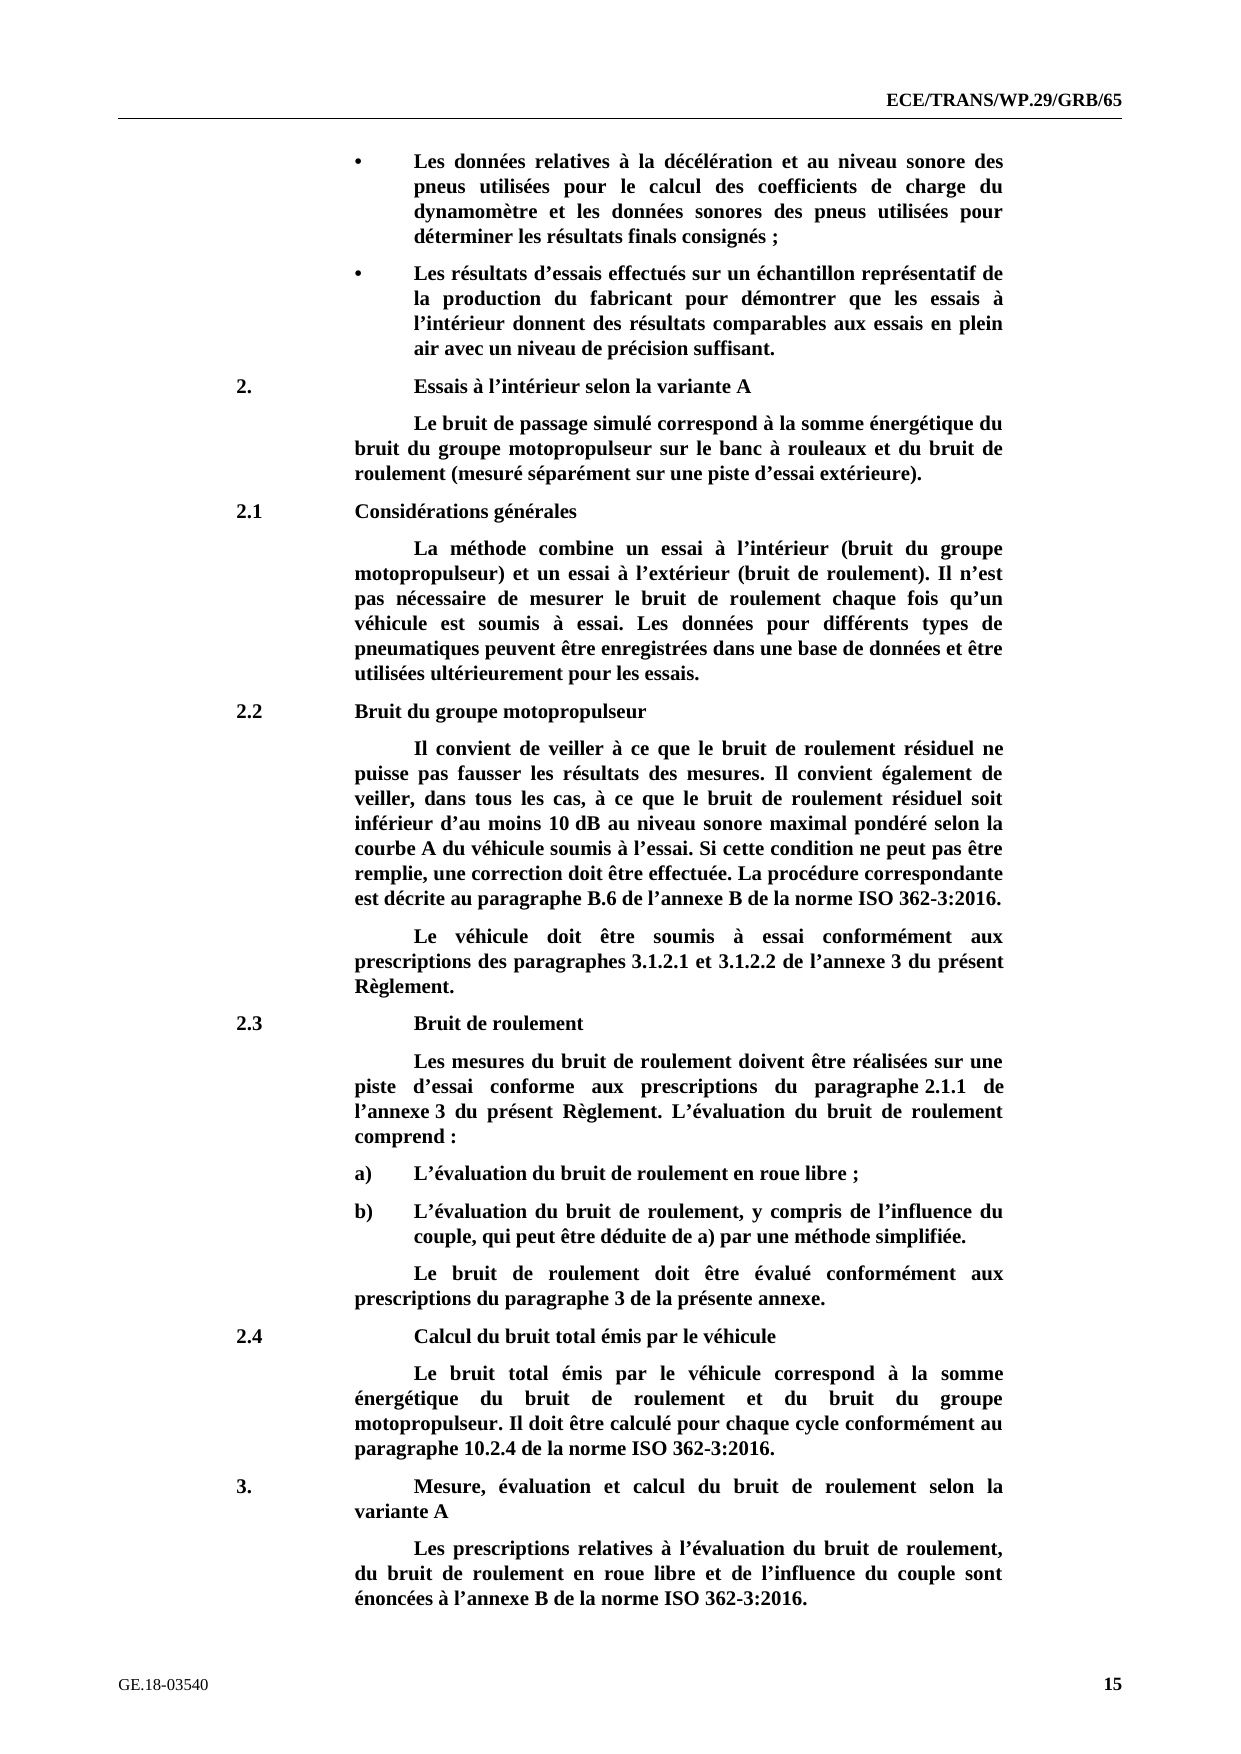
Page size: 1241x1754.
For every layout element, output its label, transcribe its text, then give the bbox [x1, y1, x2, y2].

text a) L’évaluation du bruit de roulement en roue libre ; [354, 1160, 1004, 1185]
text Les données relatives à la décélération et au niveau sonore des pneus utilisées pour le calcul des coefficients de charge du dynamomètre et les données sonores des pneus utilisées pour déterminer les résultats finals consignés ; [354, 148, 1004, 248]
text Les prescriptions relatives à l’évaluation du bruit de roulement, du bruit de roulement en roue libre et de l’influence du couple sont énoncées à l’annexe B de la norme ISO 362-3:2016. [354, 1535, 1004, 1610]
text Les résultats d’essais effectués sur un échantillon représentatif de la production du fabricant pour démontrer que les essais à l’intérieur donnent des résultats comparables aux essais en plein air avec un niveau de précision suffisant. [354, 260, 1004, 360]
text Le bruit de passage simulé correspond à la somme énergétique du bruit du groupe motopropulseur sur le banc à rouleaux et du bruit de roulement (mesuré séparément sur une piste d’essai extérieure). [354, 410, 1004, 485]
text La méthode combine un essai à l’intérieur (bruit du groupe motopropulseur) et un essai à l’extérieur (bruit de roulement). Il n’est pas nécessaire de mesurer le bruit de roulement chaque fois qu’un véhicule est soumis à essai. Les données pour différents types de pneumatiques peuvent être enregistrées dans une base de données et être utilisées ultérieurement pour les essais. [354, 535, 1004, 685]
text 2. Essais à l’intérieur selon la variante A [236, 373, 1004, 398]
text Les mesures du bruit de roulement doivent être réalisées sur une piste d’essai conforme aux prescriptions du paragraphe 2.1.1 de l’annexe 3 du présent Règlement. L’évaluation du bruit de roulement comprend : [354, 1048, 1004, 1148]
text Le bruit total émis par le véhicule correspond à la somme énergétique du bruit de roulement et du bruit du groupe motopropulseur. Il doit être calculé pour chaque cycle conformément au paragraphe 10.2.4 de la norme ISO 362-3:2016. [354, 1360, 1004, 1460]
text 3. Mesure, évaluation et calcul du bruit de roulement selon la variante A [236, 1473, 1004, 1523]
text b) L’évaluation du bruit de roulement, y compris de l’influence du couple, qui peut être déduite de a) par une méthode simplifiée. [354, 1198, 1004, 1248]
text 2.1 Considérations générales [236, 498, 1004, 523]
text 2.2 Bruit du groupe motopropulseur [236, 698, 1004, 723]
text Le bruit de roulement doit être évalué conformément aux prescriptions du paragraphe 3 de la présente annexe. [354, 1260, 1004, 1310]
text 2.3 Bruit de roulement [236, 1010, 1004, 1035]
text Il convient de veiller à ce que le bruit de roulement résiduel ne puisse pas fausser les résultats des mesures. Il convient également de veiller, dans tous les cas, à ce que le bruit de roulement résiduel soit inférieur d’au moins 10 dB au niveau sonore maximal pondéré selon la courbe A du véhicule soumis à l’essai. Si cette condition ne peut pas être remplie, une correction doit être effectuée. La procédure correspondante est décrite au paragraphe B.6 de l’annexe B de la norme ISO 362-3:2016. [354, 735, 1004, 910]
text Le véhicule doit être soumis à essai conformément aux prescriptions des paragraphes 3.1.2.1 et 3.1.2.2 de l’annexe 3 du présent Règlement. [354, 923, 1004, 998]
text 2.4 Calcul du bruit total émis par le véhicule [236, 1323, 1004, 1348]
